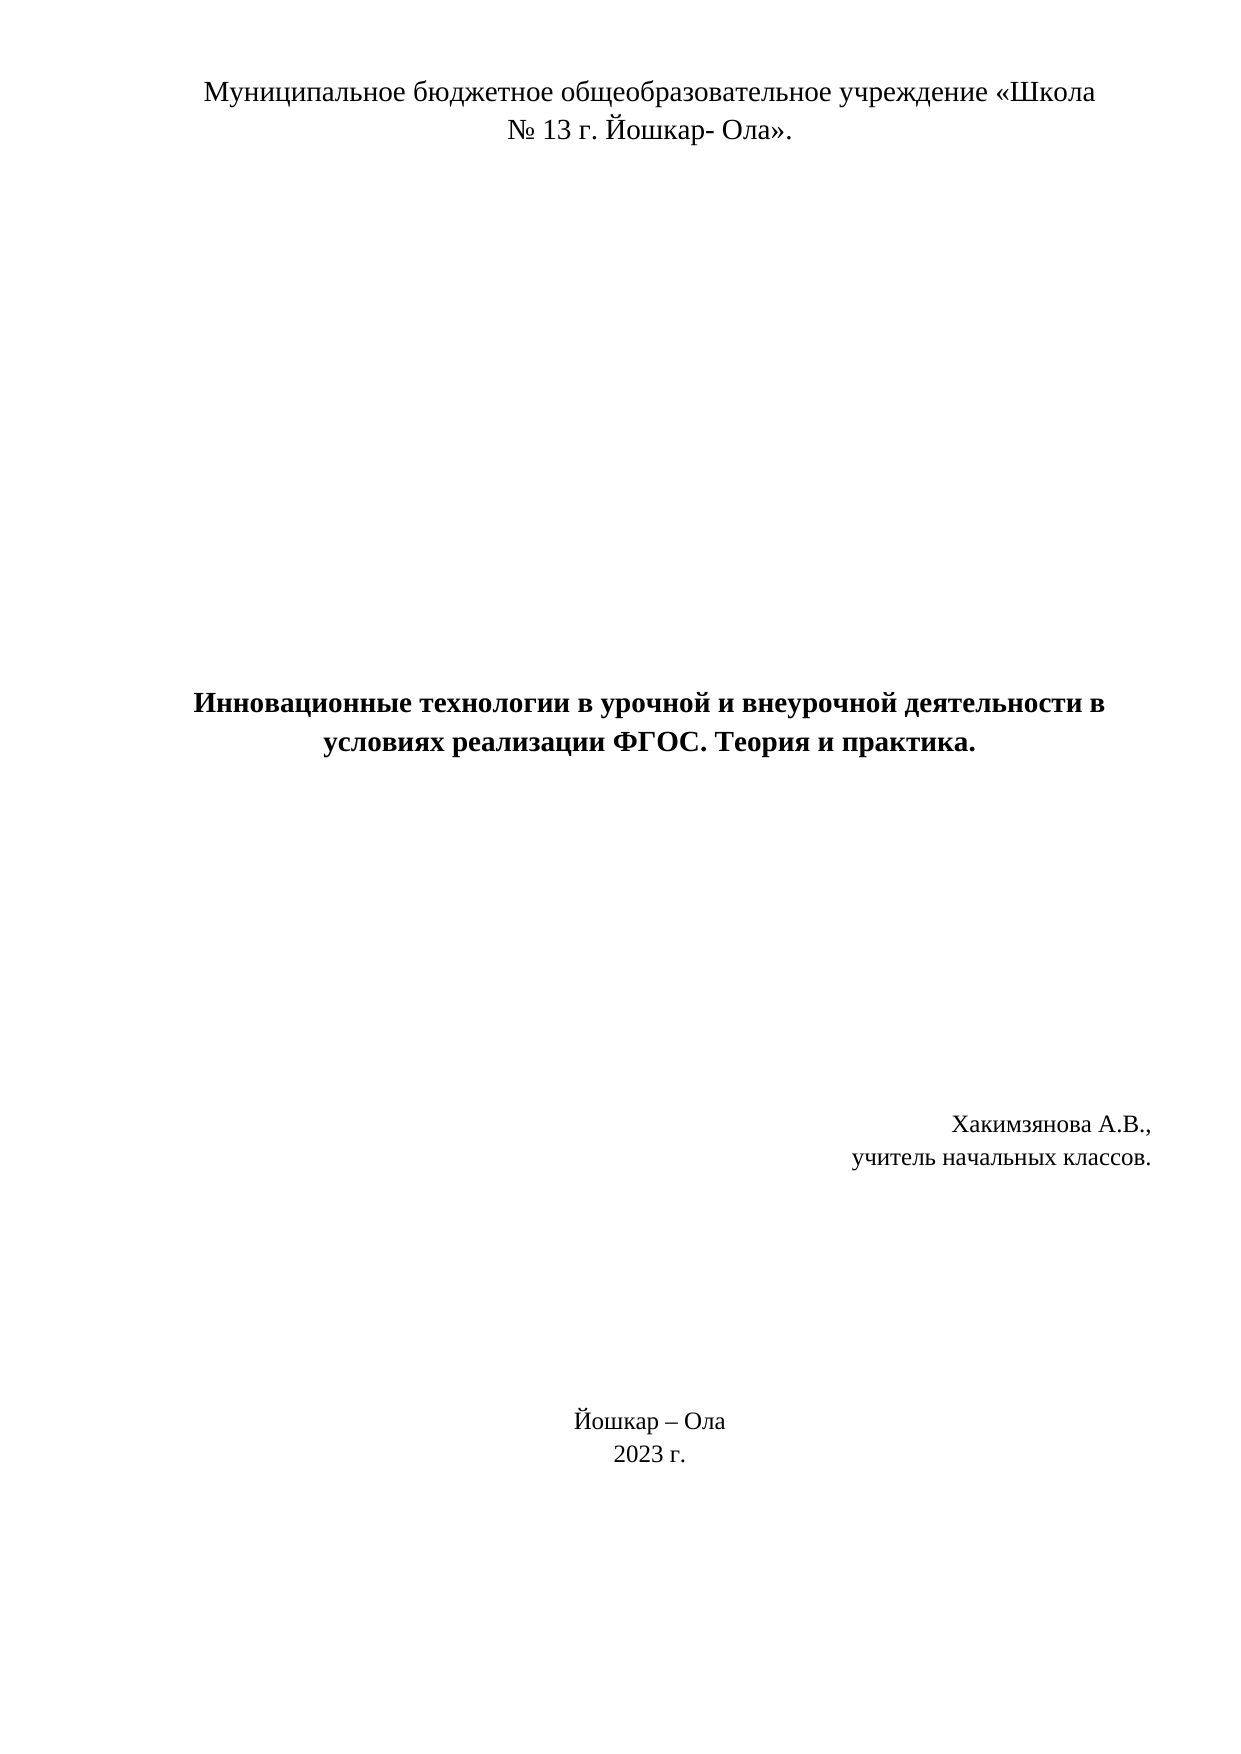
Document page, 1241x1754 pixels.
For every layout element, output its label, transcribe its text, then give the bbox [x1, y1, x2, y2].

text Инновационные технологии в урочной и внеурочной деятельности в условиях реализации ФГОС. Теория и практика. [148, 685, 1152, 757]
text Хакимзянова А.В., [148, 1109, 1152, 1138]
text Муниципальное бюджетное общеобразовательное учреждение «Школа [148, 74, 1152, 107]
text № 13 г. Йошкар- Ола». [148, 112, 1152, 146]
text учитель начальных классов. [148, 1142, 1152, 1171]
text Йошкар – Ола [148, 1406, 1152, 1435]
text 2023 г. [148, 1439, 1152, 1468]
